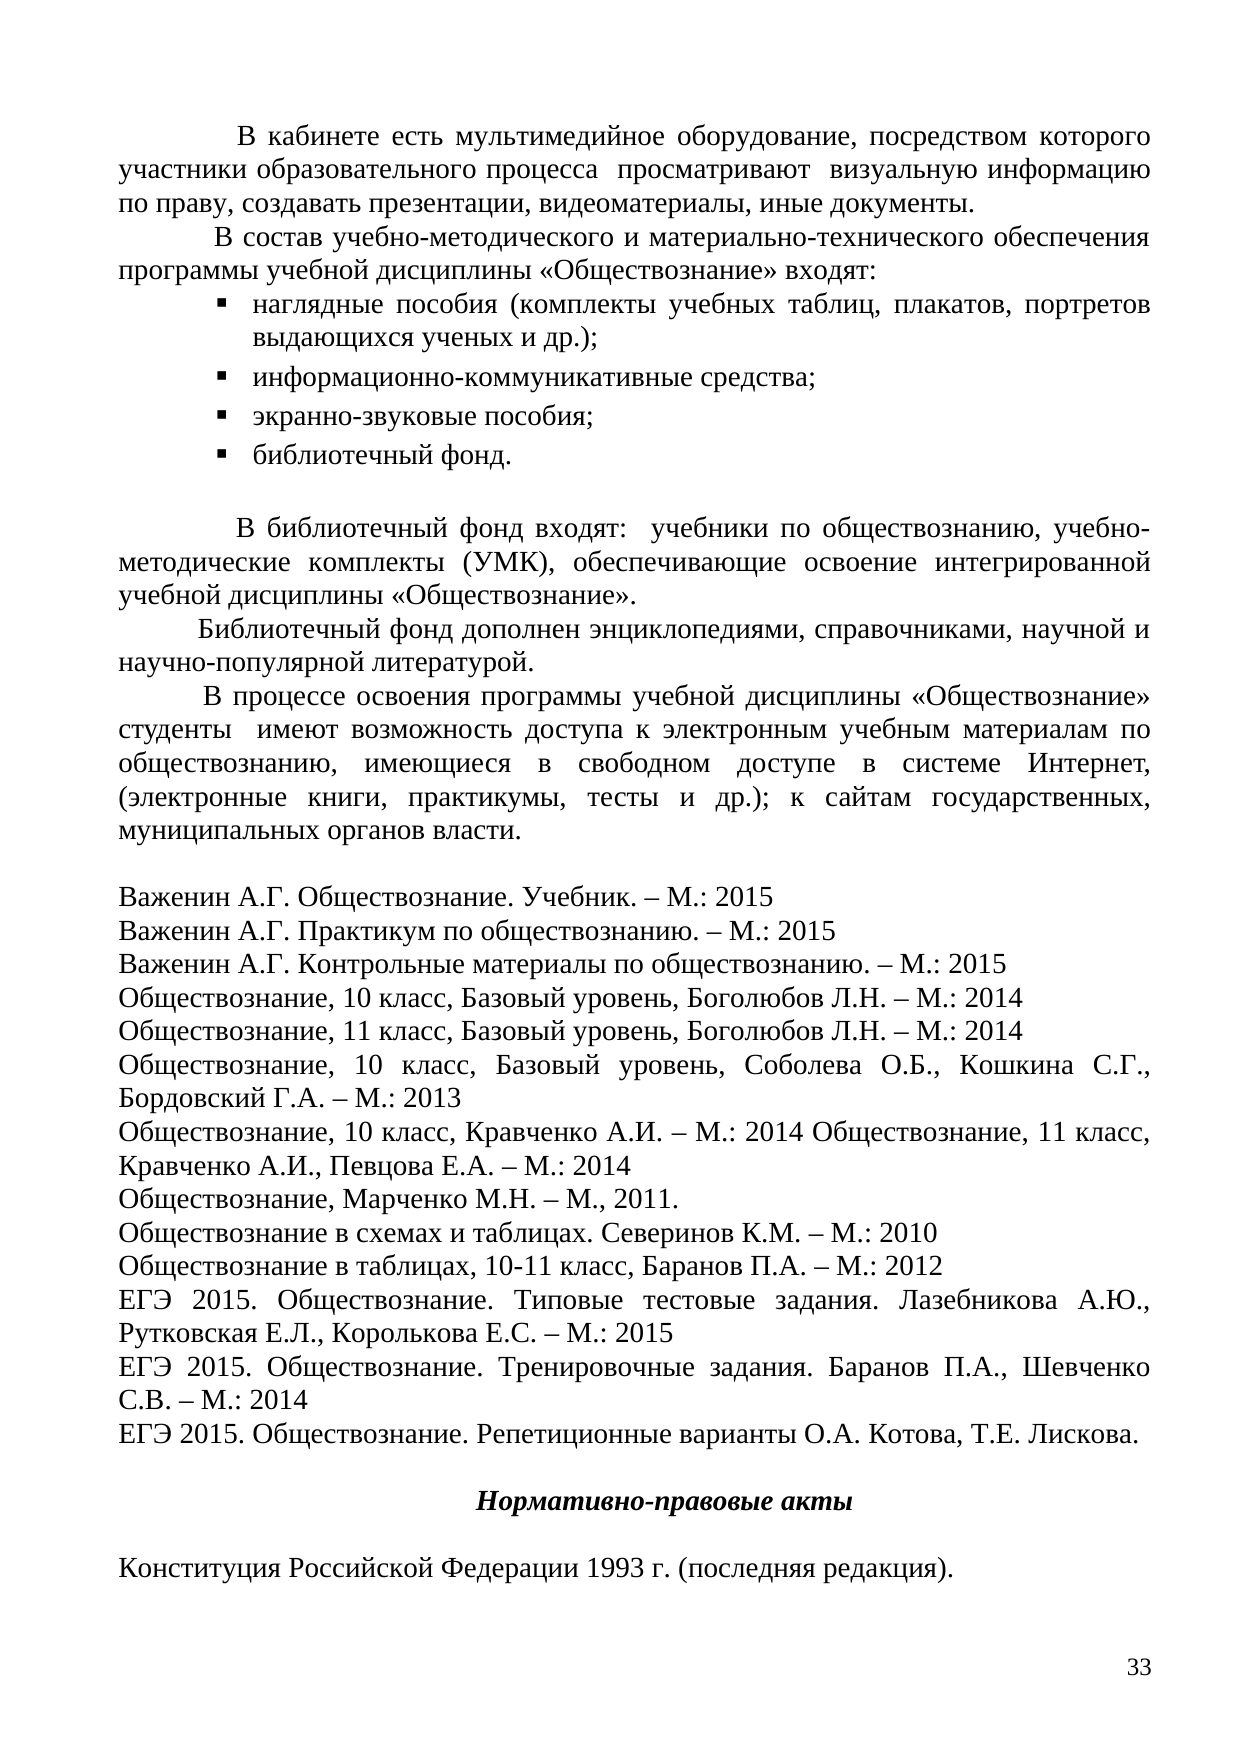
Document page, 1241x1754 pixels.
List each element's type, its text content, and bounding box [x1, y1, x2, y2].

text ЕГЭ 2015. Обществознание. Репетиционные варианты О.А. Котова, Т.Е. Лискова. [118, 1416, 1152, 1449]
text Библиотечный фонд дополнен энциклопедиями, справочниками, научной и научно-популярной литературой. [118, 611, 1152, 678]
text ЕГЭ 2015. Обществознание. Тренировочные задания. Баранов П.А., Шевченко С.В. – М.: 2014 [118, 1349, 1152, 1416]
text Обществознание в схемах и таблицах. Северинов К.М. – М.: 2010 [118, 1215, 1152, 1248]
text В кабинете есть мультимедийное оборудование, посредством которого участники образовательного процесса просматривают визуальную информацию по праву, создавать презентации, видеоматериалы, иные документы. [118, 118, 1152, 219]
text Важенин А.Г. Практикум по обществознанию. – М.: 2015 [118, 913, 1152, 946]
text Обществознание, Марченко М.Н. – М., 2011. [118, 1181, 1152, 1215]
text Обществознание, 10 класс, Базовый уровень, Боголюбов Л.Н. – М.: 2014 [118, 980, 1152, 1013]
text Обществознание, 10 класс, Кравченко А.И. – М.: 2014 Обществознание, 11 класс, Кравченко А.И., Певцова Е.А. – М.: 2014 [118, 1114, 1152, 1181]
text Обществознание, 11 класс, Базовый уровень, Боголюбов Л.Н. – М.: 2014 [118, 1013, 1152, 1047]
text Важенин А.Г. Обществознание. Учебник. – М.: 2015 [118, 879, 1152, 913]
list экранно-звуковые пособия; [215, 398, 1152, 432]
text Обществознание в таблицах, 10-11 класс, Баранов П.А. – М.: 2012 [118, 1248, 1152, 1282]
list библиотечный фонд. [215, 437, 1152, 471]
text ЕГЭ 2015. Обществознание. Типовые тестовые задания. Лазебникова А.Ю., Рутковская Е.Л., Королькова Е.С. – М.: 2015 [118, 1282, 1152, 1349]
text Обществознание, 10 класс, Базовый уровень, Соболева О.Б., Кошкина С.Г., Бордовский Г.А. – М.: 2013 [118, 1047, 1152, 1114]
text В процессе освоения программы учебной дисциплины «Обществознание» студенты имеют возможность доступа к электронным учебным материалам по обществознанию, имеющиеся в свободном доступе в системе Интернет, (электронные книги, практикумы, тесты и др.); к сайтам государственных, муниципальных органов власти. [118, 678, 1152, 846]
text Нормативно-правовые акты [177, 1483, 1152, 1517]
text Важенин А.Г. Контрольные материалы по обществознанию. – М.: 2015 [118, 946, 1152, 980]
text В библиотечный фонд входят: учебники по обществознанию, учебно-методические комплекты (УМК), обеспечивающие освоение интегрированной учебной дисциплины «Обществознание». [118, 510, 1152, 611]
list наглядные пособия (комплекты учебных таблиц, плакатов, портретов выдающихся ученых и др.); [215, 286, 1152, 353]
text В состав учебно-методического и материально-технического обеспечения программы учебной дисциплины «Обществознание» входят: [118, 219, 1152, 286]
text Конституция Российской Федерации 1993 г. (последняя редакция). [118, 1550, 1152, 1584]
list информационно-коммуникативные средства; [215, 359, 1152, 392]
